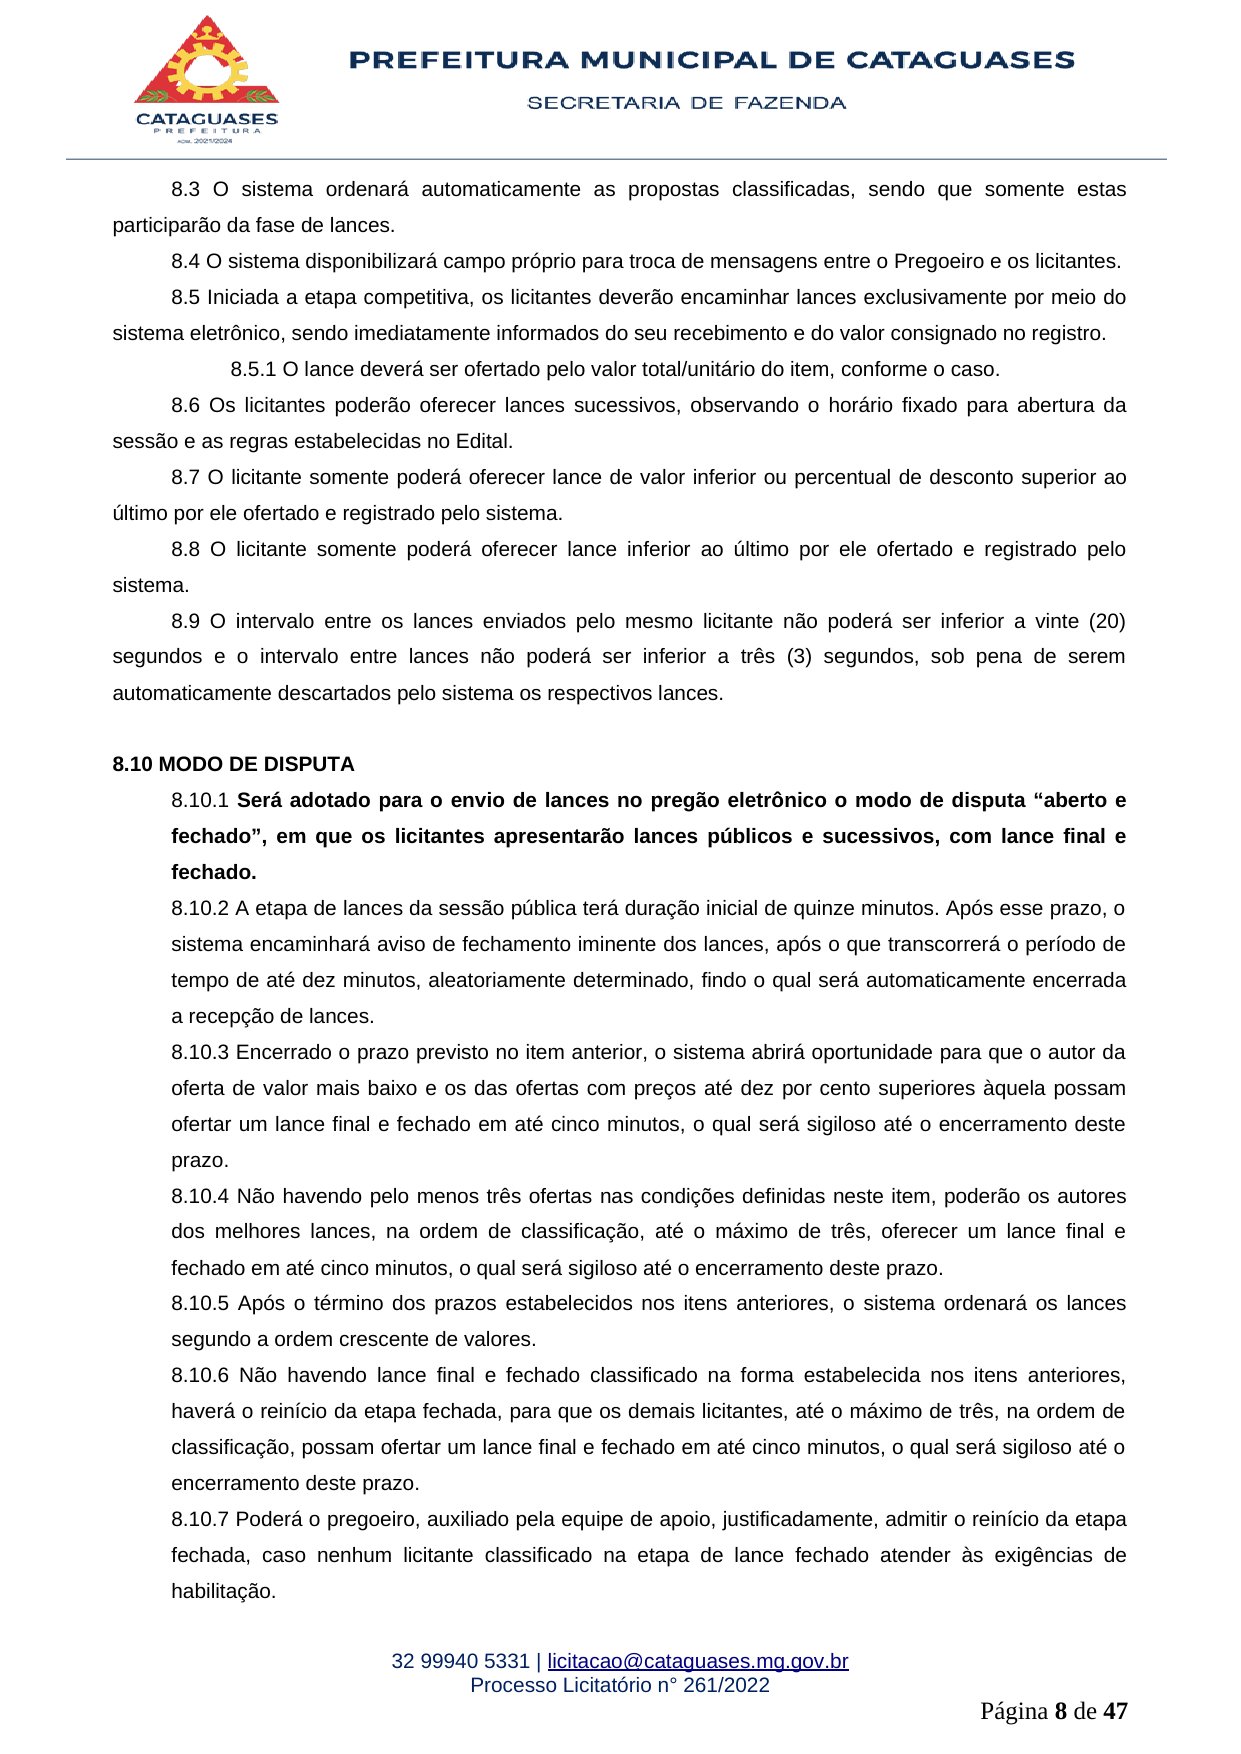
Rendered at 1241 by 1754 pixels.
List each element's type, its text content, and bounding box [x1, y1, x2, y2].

text 8.3 O sistema ordenará automaticamente as propostas classificadas, sendo que somente estas participarão da fase de lances. [112, 177, 1128, 237]
text 8.10.4 Não havendo pelo menos três ofertas nas condições definidas neste item, poderão os autores dos melhores lances, na ordem de classificação, até o máximo de três, oferecer um lance final e fechado em até cinco minutos, o qual será sigiloso até o encerramento deste prazo. [171, 1183, 1128, 1279]
text 8.5 Iniciada a etapa competitiva, os licitantes deverão encaminhar lances exclusivamente por meio do sistema eletrônico, sendo imediatamente informados do seu recebimento e do valor consignado no registro. [112, 285, 1128, 345]
text 8.10.7 Poderá o pregoeiro, auxiliado pela equipe de apoio, justificadamente, admitir o reinício da etapa fechada, caso nenhum licitante classificado na etapa de lance fechado atender às exigências de habilitação. [171, 1507, 1128, 1603]
picture [66, 0, 1167, 187]
text 8.8 O licitante somente poderá oferecer lance inferior ao último por ele ofertado e registrado pelo sistema. [112, 537, 1128, 596]
text 8.10.1 Será adotado para o envio de lances no pregão eletrônico o modo de disputa “aberto e fechado”, em que os licitantes apresentarão lances públicos e sucessivos, com lance final e fechado. [171, 788, 1128, 884]
text 8.10.6 Não havendo lance final e fechado classificado na forma estabelecida nos itens anteriores, haverá o reinício da etapa fechada, para que os demais licitantes, até o máximo de três, na ordem de classificação, possam ofertar um lance final e fechado em até cinco minutos, o qual será sigiloso até o encerramento deste prazo. [171, 1363, 1128, 1495]
text 8.5.1 O lance deverá ser ofertado pelo valor total/unitário do item, conforme o caso. [230, 357, 1128, 381]
text 8.10.2 A etapa de lances da sessão pública terá duração inicial de quinze minutos. Após esse prazo, o sistema encaminhará aviso de fechamento iminente dos lances, após o que transcorrerá o período de tempo de até dez minutos, aleatoriamente determinado, findo o qual será automaticamente encerrada a recepção de lances. [171, 896, 1128, 1028]
text 8.4 O sistema disponibilizará campo próprio para troca de mensagens entre o Pregoeiro e os licitantes. [112, 249, 1128, 273]
text 8.9 O intervalo entre os lances enviados pelo mesmo licitante não poderá ser inferior a vinte (20) segundos e o intervalo entre lances não poderá ser inferior a três (3) segundos, sob pena de serem automaticamente descartados pelo sistema os respectivos lances. [112, 608, 1128, 704]
text 8.10 MODO DE DISPUTA [112, 752, 1128, 776]
text 8.10.3 Encerrado o prazo previsto no item anterior, o sistema abrirá oportunidade para que o autor da oferta de valor mais baixo e os das ofertas com preços até dez por cento superiores àquela possam ofertar um lance final e fechado em até cinco minutos, o qual será sigiloso até o encerramento deste prazo. [171, 1040, 1128, 1171]
text 8.6 Os licitantes poderão oferecer lances sucessivos, observando o horário fixado para abertura da sessão e as regras estabelecidas no Edital. [112, 393, 1128, 453]
text 8.7 O licitante somente poderá oferecer lance de valor inferior ou percentual de desconto superior ao último por ele ofertado e registrado pelo sistema. [112, 465, 1128, 524]
text 8.10.5 Após o término dos prazos estabelecidos nos itens anteriores, o sistema ordenará os lances segundo a ordem crescente de valores. [171, 1291, 1128, 1351]
